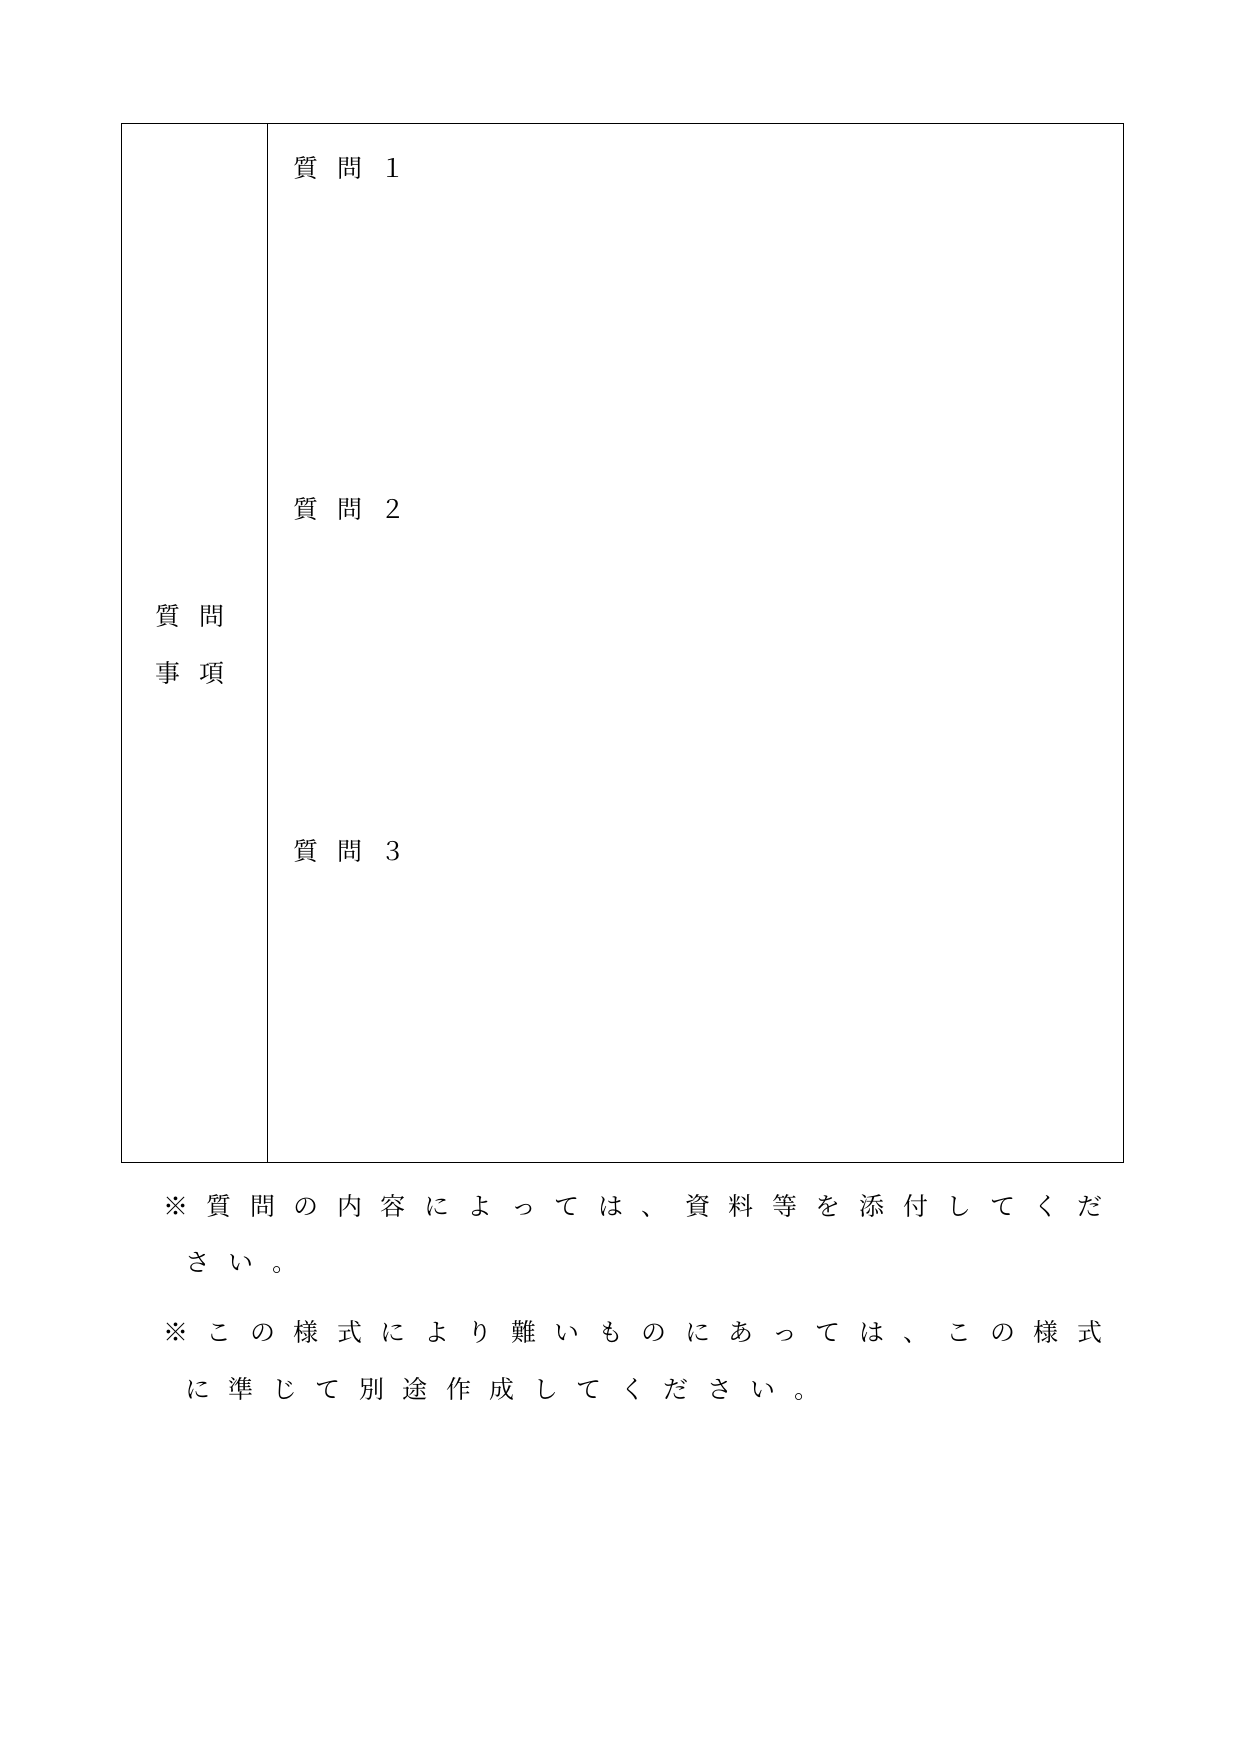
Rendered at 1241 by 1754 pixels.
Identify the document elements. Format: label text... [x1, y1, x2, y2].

table_header 質問事項 [122, 124, 267, 1162]
table_header 質問１ 質問２ 質問３ [268, 124, 1123, 1162]
text ※この様式により難いものにあっては、この様式に準じて別途作成してください。 [119, 1302, 1121, 1416]
text ※質問の内容によっては、資料等を添付してください。 [119, 1176, 1121, 1289]
